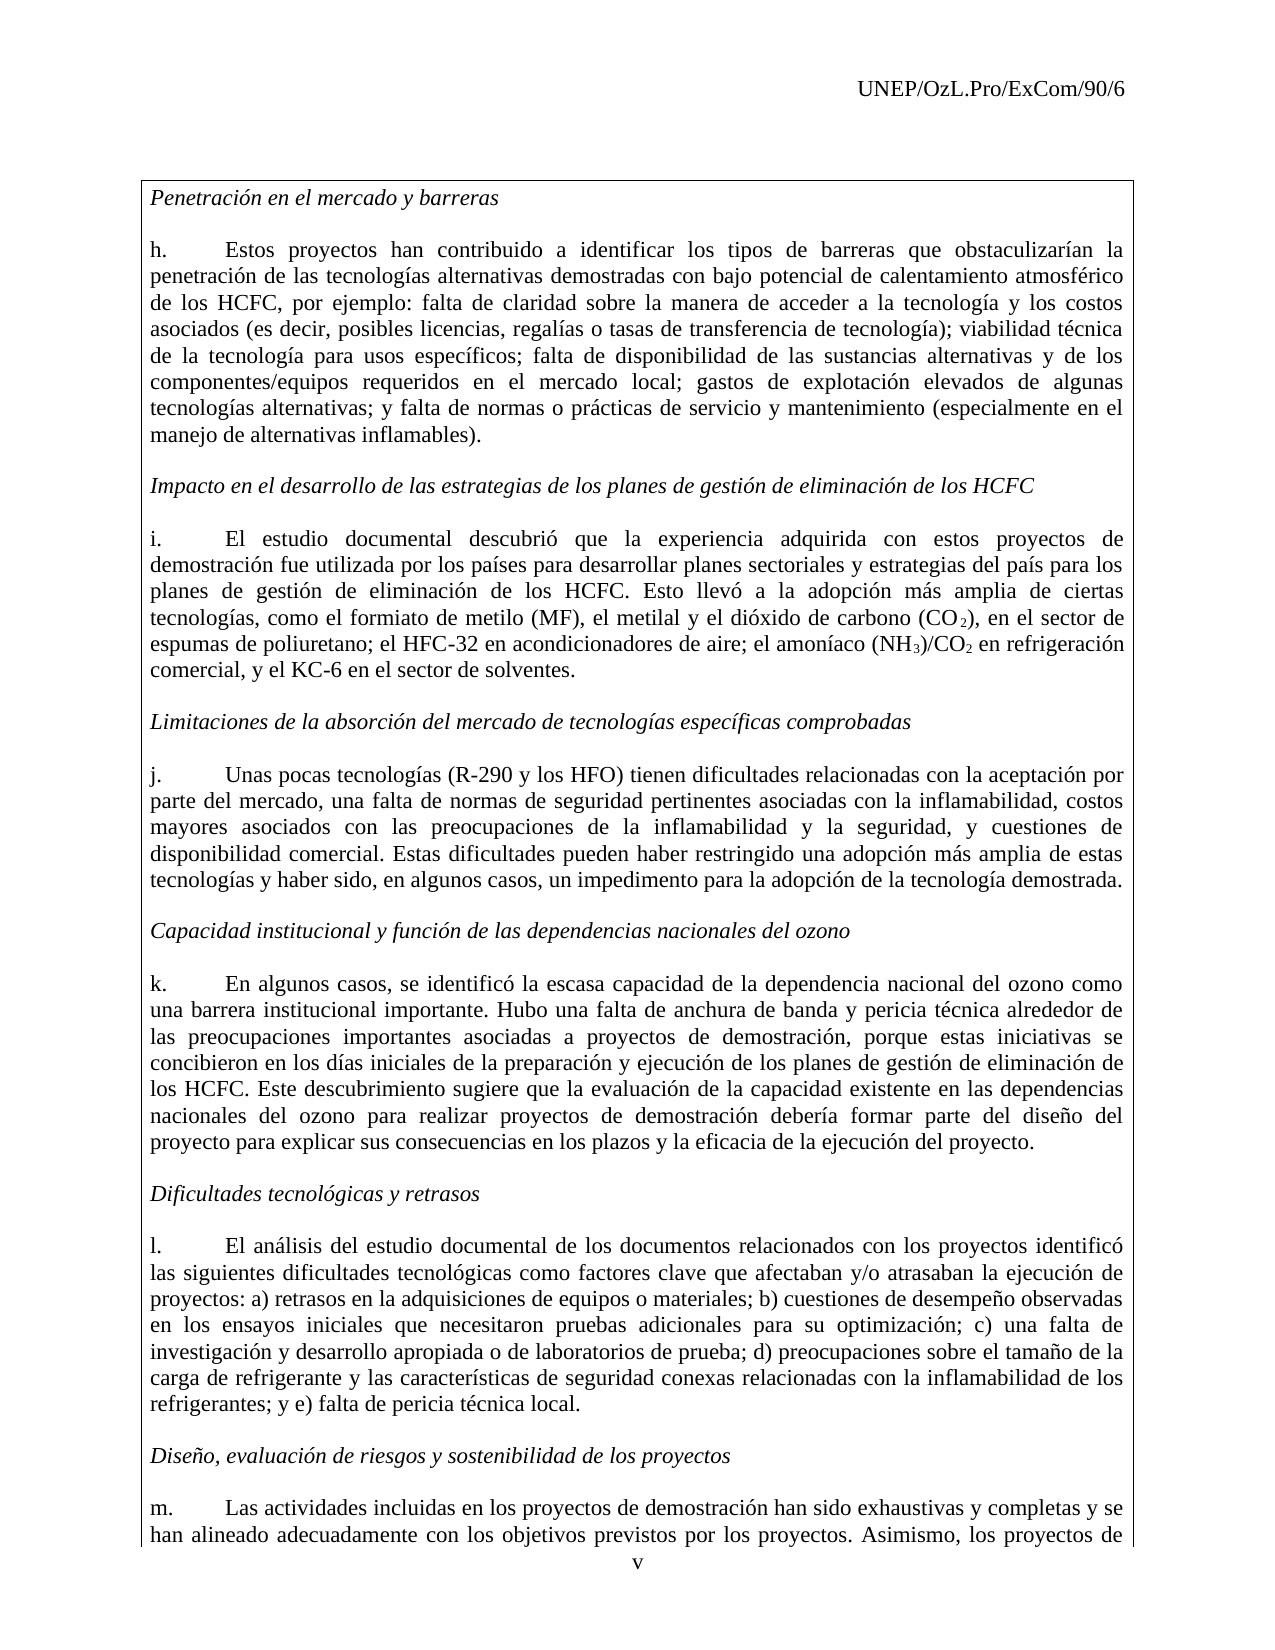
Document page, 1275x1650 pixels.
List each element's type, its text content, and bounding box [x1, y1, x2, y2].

list Capacidad institucional y función de las dependencias nacionales del ozono [142, 914, 1133, 944]
list Diseño, evaluación de riesgos y sostenibilidad de los proyectos [142, 1439, 1133, 1468]
subtitle Unas pocas tecnologías (R-290 y los HFO) tienen dificultades relacionadas con la aceptación por parte del mercado, una falta de normas de seguridad pertinentes asociadas con la inflamabilidad, costos mayores asociados con las preocupaciones de la inflamabilidad y la seguridad, y cuestiones de disponibilidad comercial. Estas dificultades pueden haber restringido una adopción más amplia de estas tecnologías y haber sido, en algunos casos, un impedimento para la adopción de la tecnología demostrada. [150, 761, 1125, 892]
subtitle Estos proyectos han contribuido a identificar los tipos de barreras que obstaculizarían la penetración de las tecnologías alternativas demostradas con bajo potencial de calentamiento atmosférico de los HCFC, por ejemplo: falta de claridad sobre la manera de acceder a la tecnología y los costos asociados (es decir, posibles licencias, regalías o tasas de transferencia de tecnología); viabilidad técnica de la tecnología para usos específicos; falta de disponibilidad de las sustancias alternativas y de los componentes/equipos requeridos en el mercado local; gastos de explotación elevados de algunas tecnologías alternativas; y falta de normas o prácticas de servicio y mantenimiento (especialmente en el manejo de alternativas inflamables). [150, 236, 1125, 447]
list Impacto en el desarrollo de las estrategias de los planes de gestión de eliminación de los HCFC [142, 469, 1133, 498]
list Limitaciones de la absorción del mercado de tecnologías específicas comprobadas [142, 705, 1133, 734]
list Dificultades tecnológicas y retrasos [142, 1176, 1133, 1206]
subtitle En algunos casos, se identificó la escasa capacidad de la dependencia nacional del ozono como una barrera institucional importante. Hubo una falta de anchura de banda y pericia técnica alrededor de las preocupaciones importantes asociadas a proyectos de demostración, porque estas iniciativas se concibieron en los días iniciales de la preparación y ejecución de los planes de gestión de eliminación de los HCFC. Este descubrimiento sugiere que la evaluación de la capacidad existente en las dependencias nacionales del ozono para realizar proyectos de demostración debería formar parte del diseño del proyecto para explicar sus consecuencias en los plazos y la eficacia de la ejecución del proyecto. [150, 970, 1125, 1154]
list Penetración en el mercado y barreras [142, 181, 1133, 210]
subtitle El análisis del estudio documental de los documentos relacionados con los proyectos identificó las siguientes dificultades tecnológicas como factores clave que afectaban y/o atrasaban la ejecución de proyectos: a) retrasos en la adquisiciones de equipos o materiales; b) cuestiones de desempeño observadas en los ensayos iniciales que necesitaron pruebas adicionales para su optimización; c) una falta de investigación y desarrollo apropiada o de laboratorios de prueba; d) preocupaciones sobre el tamaño de la carga de refrigerante y las características de seguridad conexas relacionadas con la inflamabilidad de los refrigerantes; y e) falta de pericia técnica local. [150, 1232, 1125, 1417]
subtitle El estudio documental descubrió que la experiencia adquirida con estos proyectos de demostración fue utilizada por los países para desarrollar planes sectoriales y estrategias del país para los planes de gestión de eliminación de los HCFC. Esto llevó a la adopción más amplia de ciertas tecnologías, como el formiato de metilo (MF), el metilal y el dióxido de carbono (CO2), en el sector de espumas de poliuretano; el HFC-32 en acondicionadores de aire; el amoníaco (NH3)/CO2 en refrigeración comercial, y el KC-6 en el sector de solventes. [150, 525, 1125, 683]
